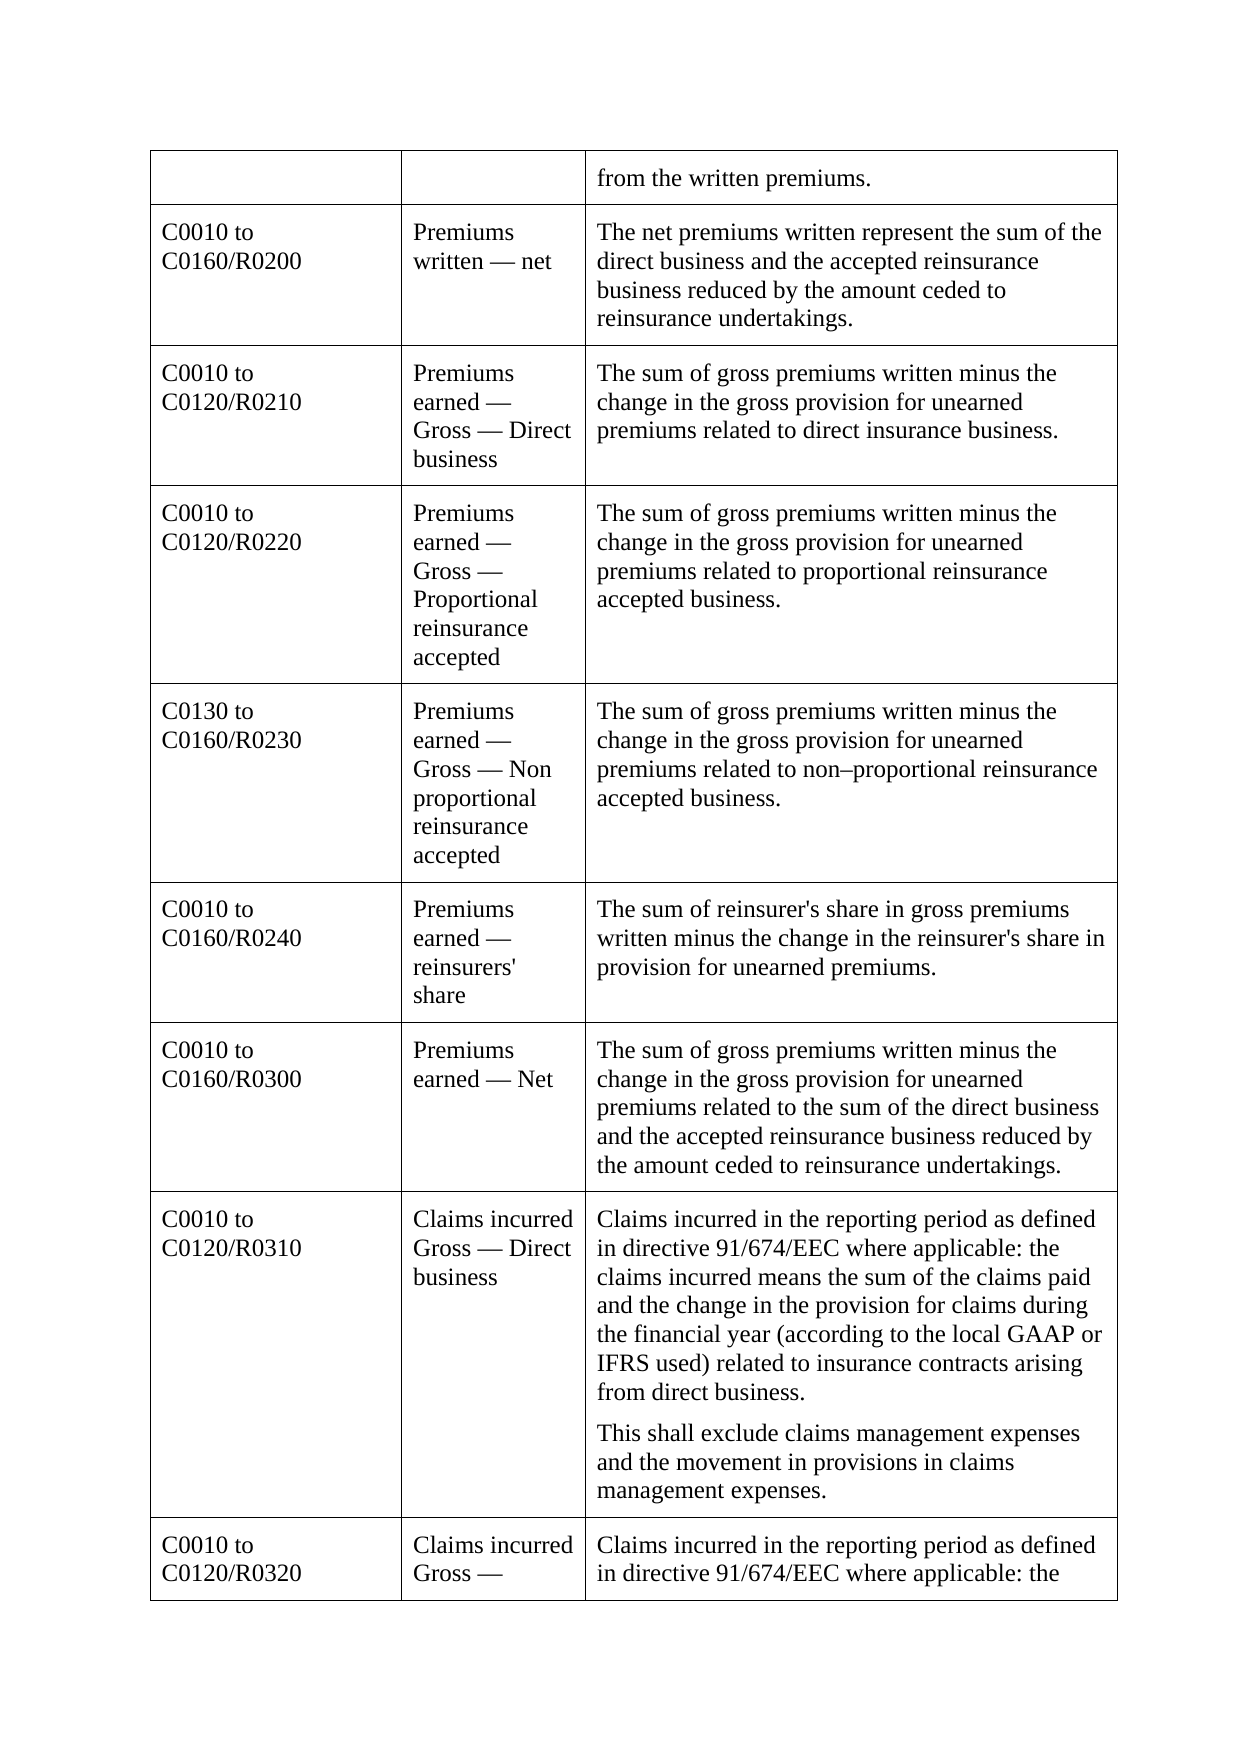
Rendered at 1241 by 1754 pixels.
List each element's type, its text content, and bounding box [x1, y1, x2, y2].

table_cell Premiums earned — Gross — Direct business [402, 346, 585, 485]
table_cell C0010 to C0160/R0200 [151, 205, 401, 345]
table_cell The sum of gross premiums written minus the change in the gross provision for unearned premiums related to the sum of the direct business and the accepted reinsurance business reduced by the amount ceded to reinsurance undertakings. [586, 1023, 1117, 1191]
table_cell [402, 1518, 585, 1600]
table_cell The sum of gross premiums written minus the change in the gross provision for unearned premiums related to proportional reinsurance accepted business. [586, 486, 1117, 683]
table_cell The sum of gross premiums written minus the change in the gross provision for unearned premiums related to direct insurance business. [586, 346, 1117, 485]
table_cell C0130 to C0160/R0230 [151, 684, 401, 881]
table_cell Premiums earned — reinsurers' share [402, 883, 585, 1022]
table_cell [402, 151, 585, 204]
table_cell The net premiums written represent the sum of the direct business and the accepted reinsurance business reduced by the amount ceded to reinsurance undertakings. [586, 205, 1117, 345]
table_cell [586, 1518, 1117, 1600]
table_cell The sum of reinsurer's share in gross premiums written minus the change in the reinsurer's share in provision for unearned premiums. [586, 883, 1117, 1022]
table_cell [151, 151, 401, 204]
table_cell Premiums written — net [402, 205, 585, 345]
table_cell Premiums earned — Net [402, 1023, 585, 1191]
table_cell C0010 to C0120/R0220 [151, 486, 401, 683]
table_cell Premiums earned — Gross — Proportional reinsurance accepted [402, 486, 585, 683]
table_cell Claims incurred Gross — Direct business [402, 1192, 585, 1517]
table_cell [151, 1518, 401, 1600]
table_cell C0010 to C0120/R0310 [151, 1192, 401, 1517]
table_cell Claims incurred in the reporting period as defined in directive 91/674/EEC where applicable: the claims incurred means the sum of the claims paid and the change in the provision for claims during the financial year (according to the local GAAP or IFRS used) related to insurance contracts arising from direct business. This shall exclude claims management expenses and the movement in provisions in claims management expenses. [586, 1192, 1117, 1517]
table_cell C0010 to C0120/R0210 [151, 346, 401, 485]
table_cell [586, 151, 1117, 204]
table_cell C0010 to C0160/R0300 [151, 1023, 401, 1191]
table_cell The sum of gross premiums written minus the change in the gross provision for unearned premiums related to non–proportional reinsurance accepted business. [586, 684, 1117, 881]
table_cell C0010 to C0160/R0240 [151, 883, 401, 1022]
table_cell Premiums earned — Gross — Non proportional reinsurance accepted [402, 684, 585, 881]
